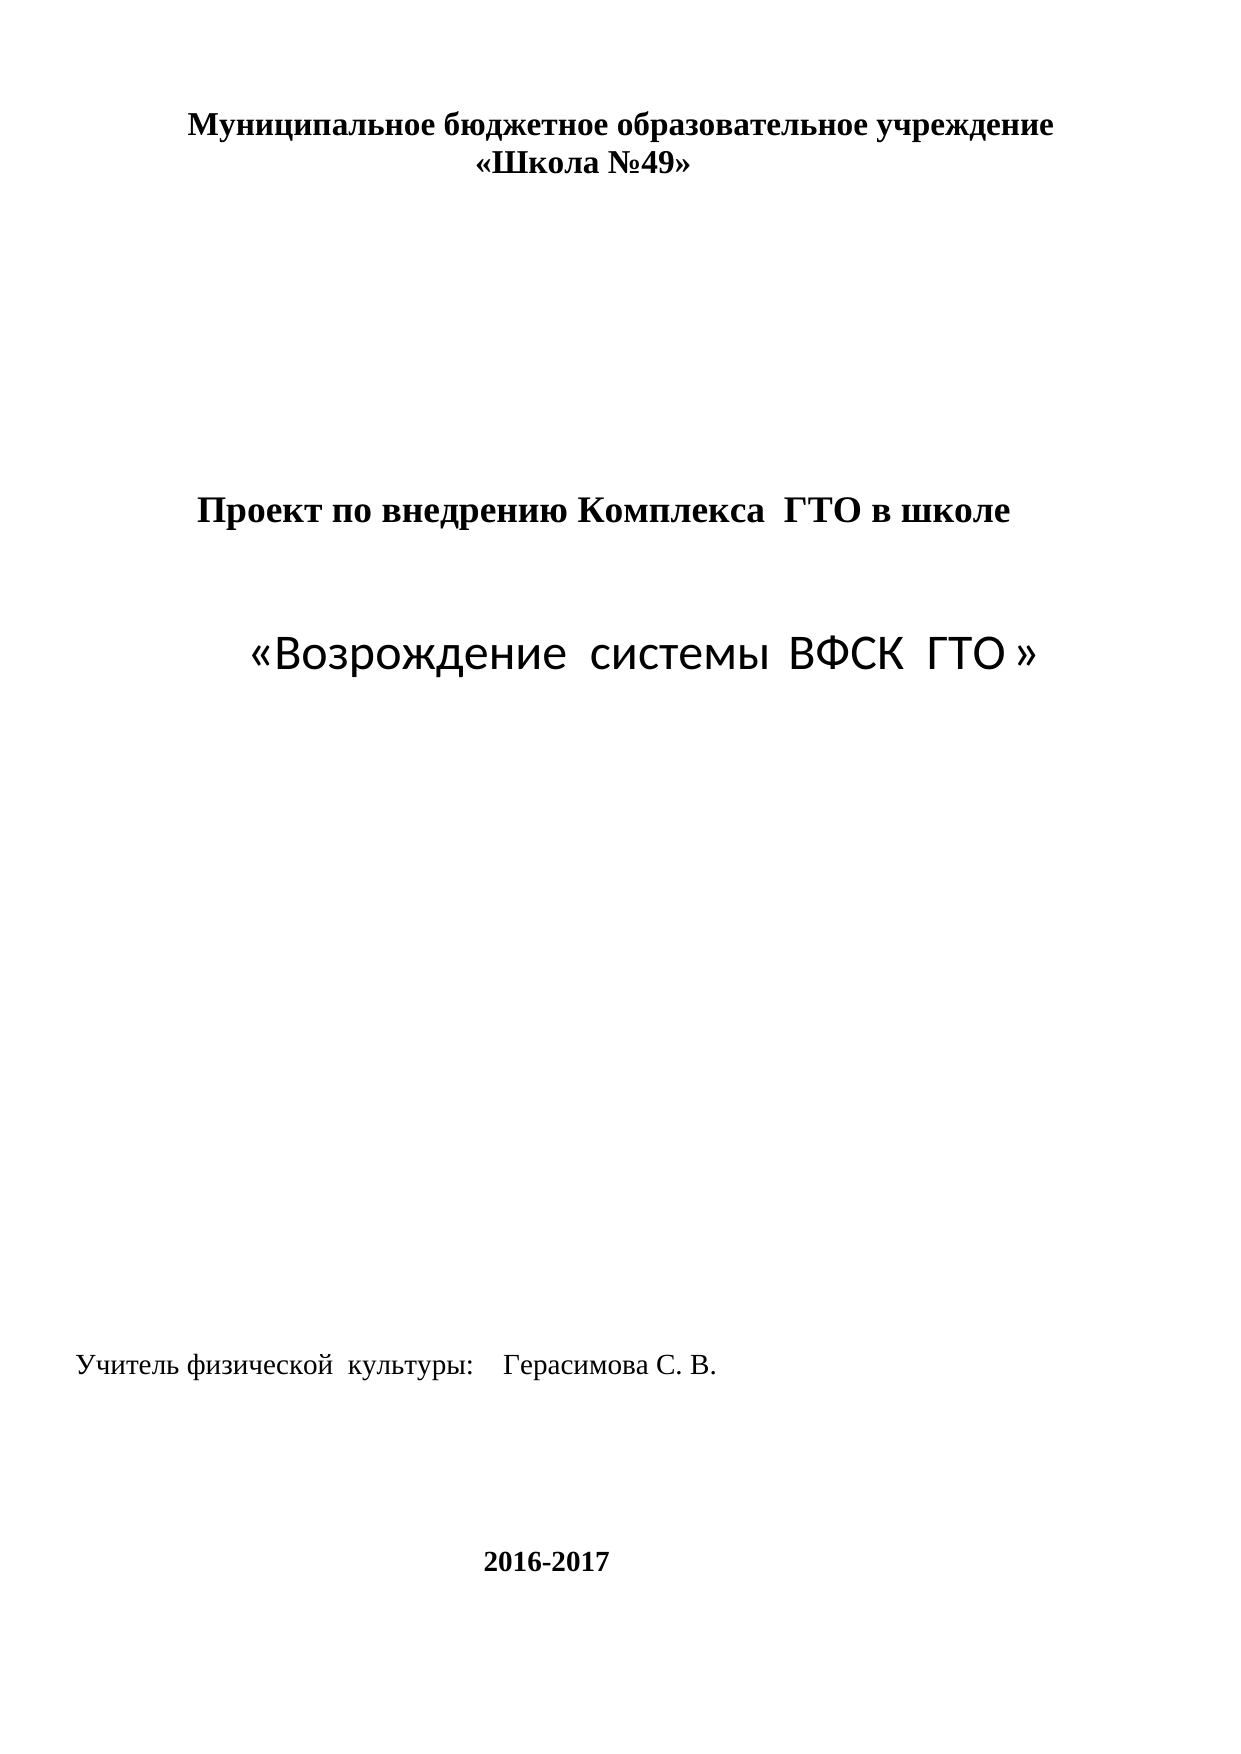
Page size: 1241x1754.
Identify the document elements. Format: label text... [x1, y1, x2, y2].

text 2016-2017 [75, 1544, 1165, 1577]
text «Школа №49» [75, 142, 1165, 180]
text Проект по внедрению Комплекса ГТО в школе [75, 487, 1165, 530]
text «Возрождение системы ВФСК ГТО » [75, 616, 1165, 683]
text Муниципальное бюджетное образовательное учреждение [75, 104, 1165, 142]
text Учитель физической культуры: Герасимова С. В. [75, 1347, 1165, 1381]
